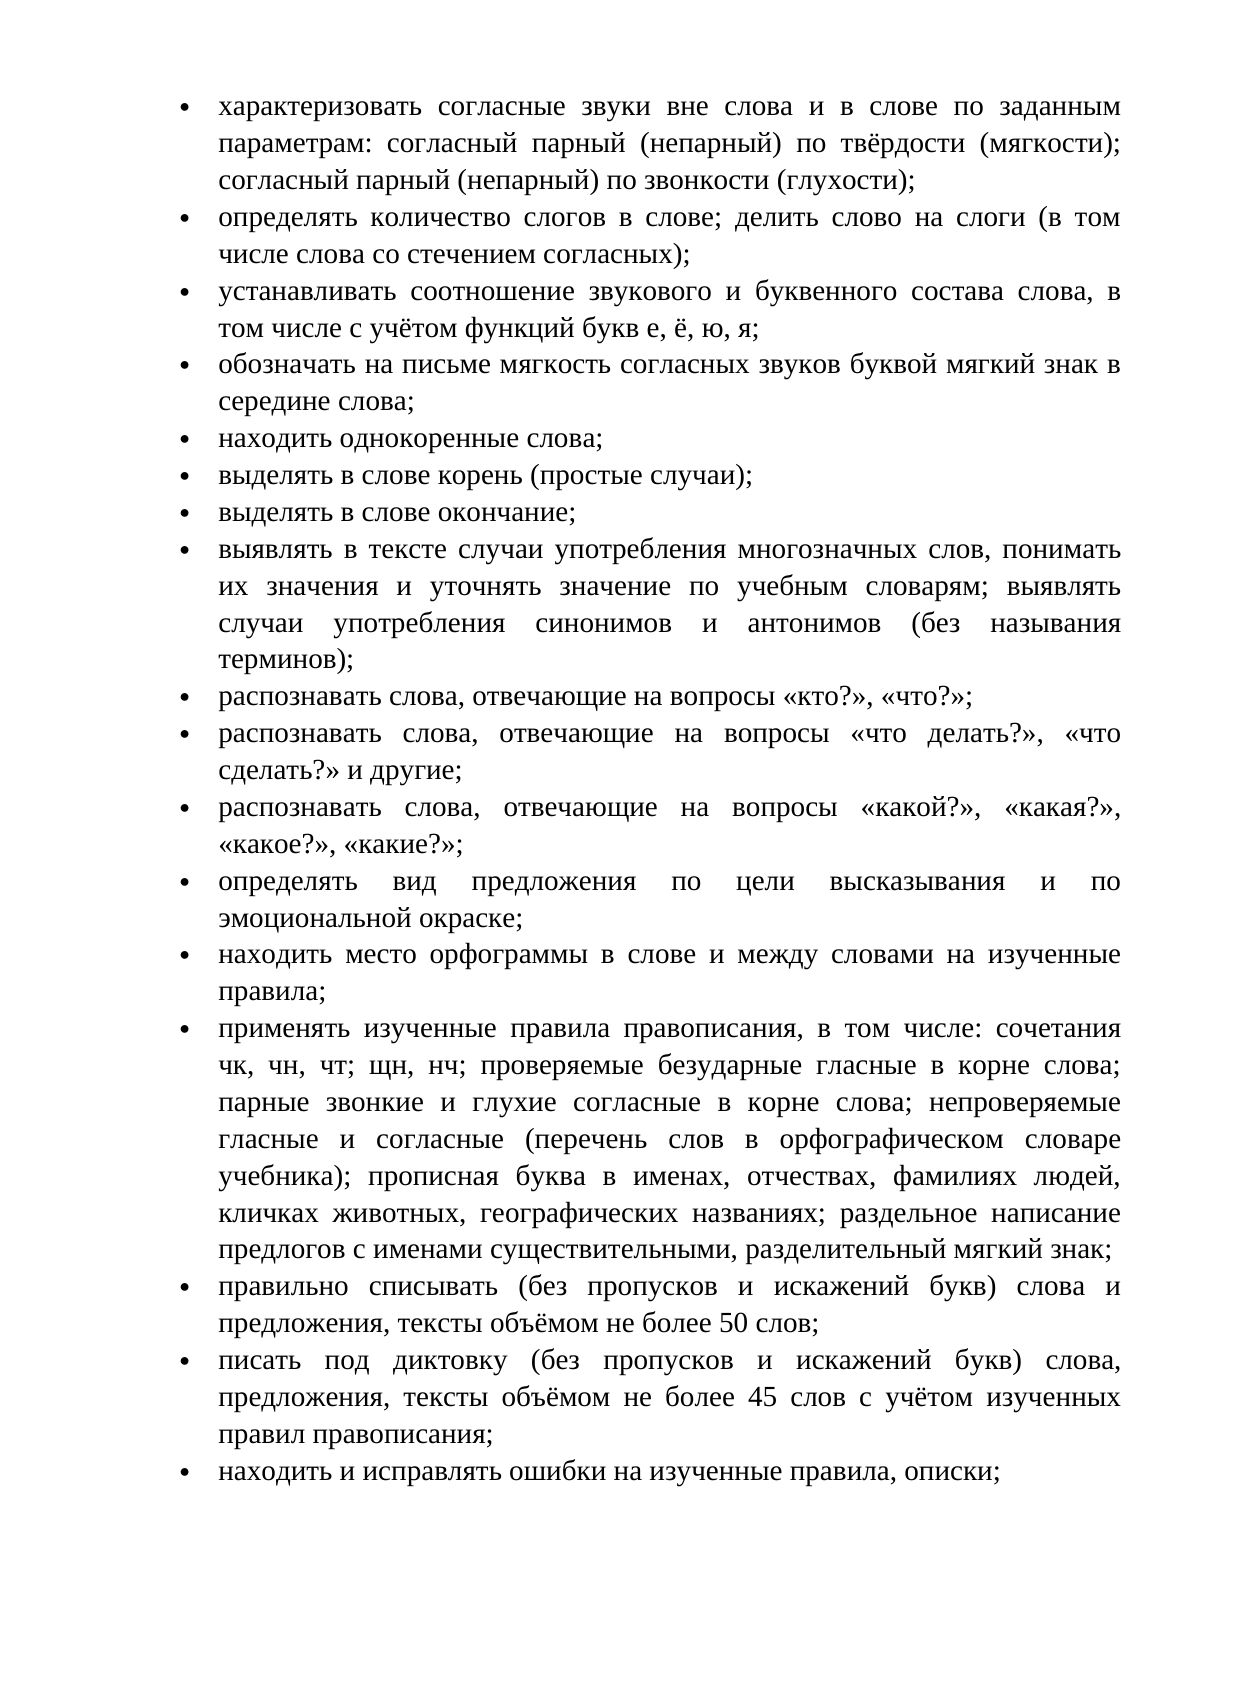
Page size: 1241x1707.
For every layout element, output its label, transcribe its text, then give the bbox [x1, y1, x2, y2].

list находить и исправлять ошибки на изученные правила, описки; [181, 1453, 1122, 1486]
list находить однокоренные слова; [181, 420, 1122, 454]
list устанавливать соотношение звукового и буквенного состава слова, в том числе с учётом функций букв е, ё, ю, я; [181, 273, 1122, 343]
list распознавать слова, отвечающие на вопросы «что делать?», «что сделать?» и другие; [181, 715, 1122, 786]
list характеризовать согласные звуки вне слова и в слове по заданным параметрам: согласный парный (непарный) по твёрдости (мягкости); согласный парный (непарный) по звонкости (глухости); [181, 88, 1122, 196]
list определять количество слогов в слове; делить слово на слоги (в том числе слова со стечением согласных); [181, 199, 1122, 269]
list выделять в слове корень (простые случаи); [181, 457, 1122, 491]
list обозначать на письме мягкость согласных звуков буквой мягкий знак в середине слова; [181, 347, 1122, 417]
list распознавать слова, отвечающие на вопросы «какой?», «какая?», «какое?», «какие?»; [181, 789, 1122, 859]
list правильно списывать (без пропусков и искажений букв) слова и предложения, тексты объёмом не более 50 слов; [181, 1268, 1122, 1339]
list применять изученные правила правописания, в том числе: сочетания чк, чн, чт; щн, нч; проверяемые безударные гласные в корне слова; парные звонкие и глухие согласные в корне слова; непроверяемые гласные и согласные (перечень слов в орфографическом словаре учебника); прописная буква в именах, отчествах, фамилиях людей, кличках животных, географических названиях; раздельное написание предлогов с именами существительными, разделительный мягкий знак; [181, 1010, 1122, 1265]
list выделять в слове окончание; [181, 494, 1122, 528]
list распознавать слова, отвечающие на вопросы «кто?», «что?»; [181, 678, 1122, 712]
list выявлять в тексте случаи употребления многозначных слов, понимать их значения и уточнять значение по учебным словарям; выявлять случаи употребления синонимов и антонимов (без называния терминов); [181, 531, 1122, 675]
list определять вид предложения по цели высказывания и по эмоциональной окраске; [181, 863, 1122, 933]
list находить место орфограммы в слове и между словами на изученные правила; [181, 937, 1122, 1007]
list писать под диктовку (без пропусков и искажений букв) слова, предложения, тексты объёмом не более 45 слов с учётом изученных правил правописания; [181, 1342, 1122, 1449]
